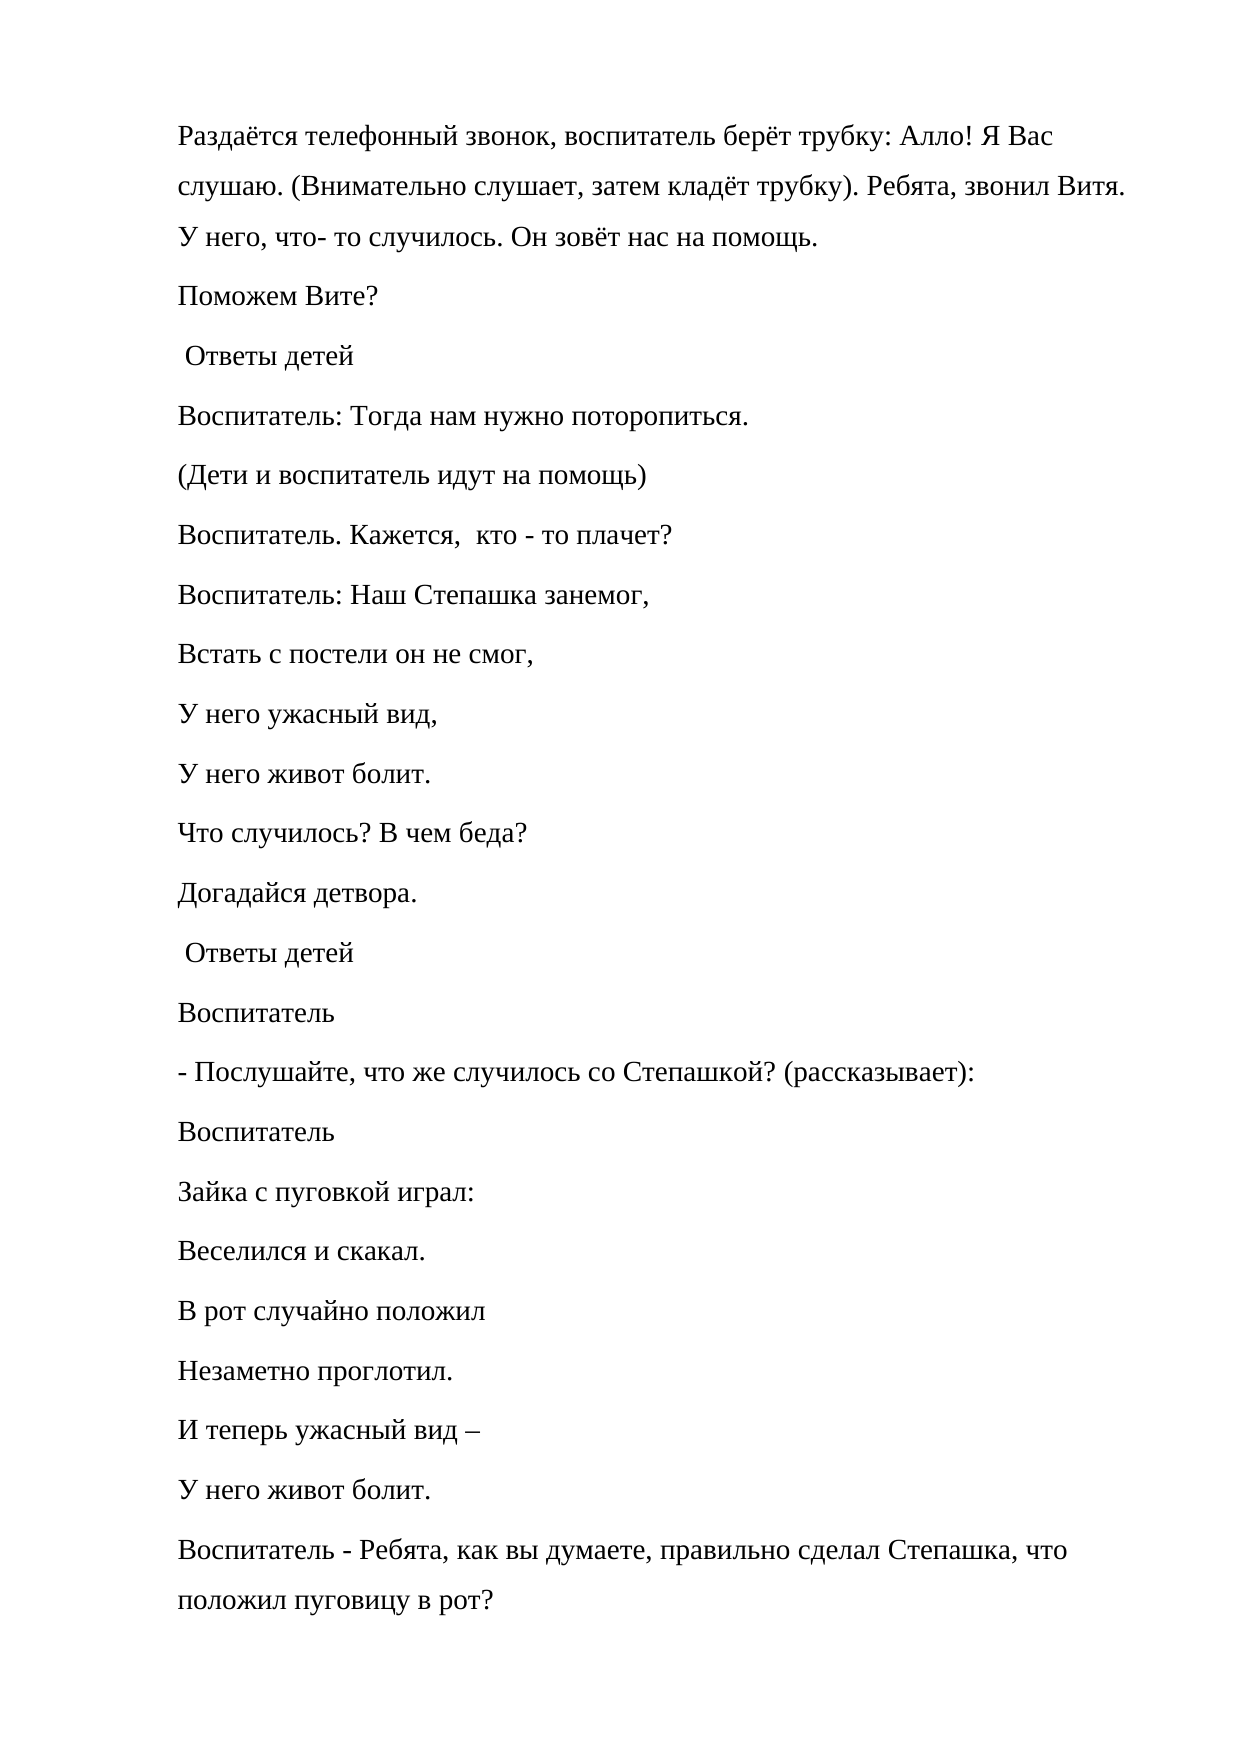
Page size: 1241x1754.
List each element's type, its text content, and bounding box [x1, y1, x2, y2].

text Веселился и скакал. [177, 1233, 1152, 1267]
text (Дети и воспитатель идут на помощь) [177, 457, 1152, 491]
text Ответы детей [177, 338, 1152, 372]
text Зайка с пуговкой играл: [177, 1174, 1152, 1207]
text Воспитатель: Наш Степашка занемог, [177, 577, 1152, 610]
text Воспитатель. Кажется, кто - то плачет? [177, 517, 1152, 551]
text Воспитатель [177, 1114, 1152, 1148]
text Поможем Вите? [177, 278, 1152, 312]
text Воспитатель: Тогда нам нужно поторопиться. [177, 398, 1152, 431]
text У него живот болит. [177, 756, 1152, 789]
text Встать с постели он не смог, [177, 637, 1152, 670]
text Воспитатель - Ребята, как вы думаете, правильно сделал Степашка, что положил пуговицу в рот? [177, 1532, 1152, 1616]
text Ответы детей [177, 935, 1152, 968]
text Раздаётся телефонный звонок, воспитатель берёт трубку: Алло! Я Вас слушаю. (Внимательно слушает, затем кладёт трубку). Ребята, звонил Витя. У него, что- то случилось. Он зовёт нас на помощь. [177, 118, 1152, 252]
text - Послушайте, что же случилось со Степашкой? (рассказывает): [177, 1054, 1152, 1088]
text Воспитатель [177, 995, 1152, 1028]
text У него ужасный вид, [177, 696, 1152, 730]
text У него живот болит. [177, 1472, 1152, 1506]
text Догадайся детвора. [177, 875, 1152, 909]
text Что случилось? В чем беда? [177, 816, 1152, 849]
text Незаметно проглотил. [177, 1353, 1152, 1386]
text В рот случайно положил [177, 1293, 1152, 1327]
text И теперь ужасный вид – [177, 1412, 1152, 1446]
